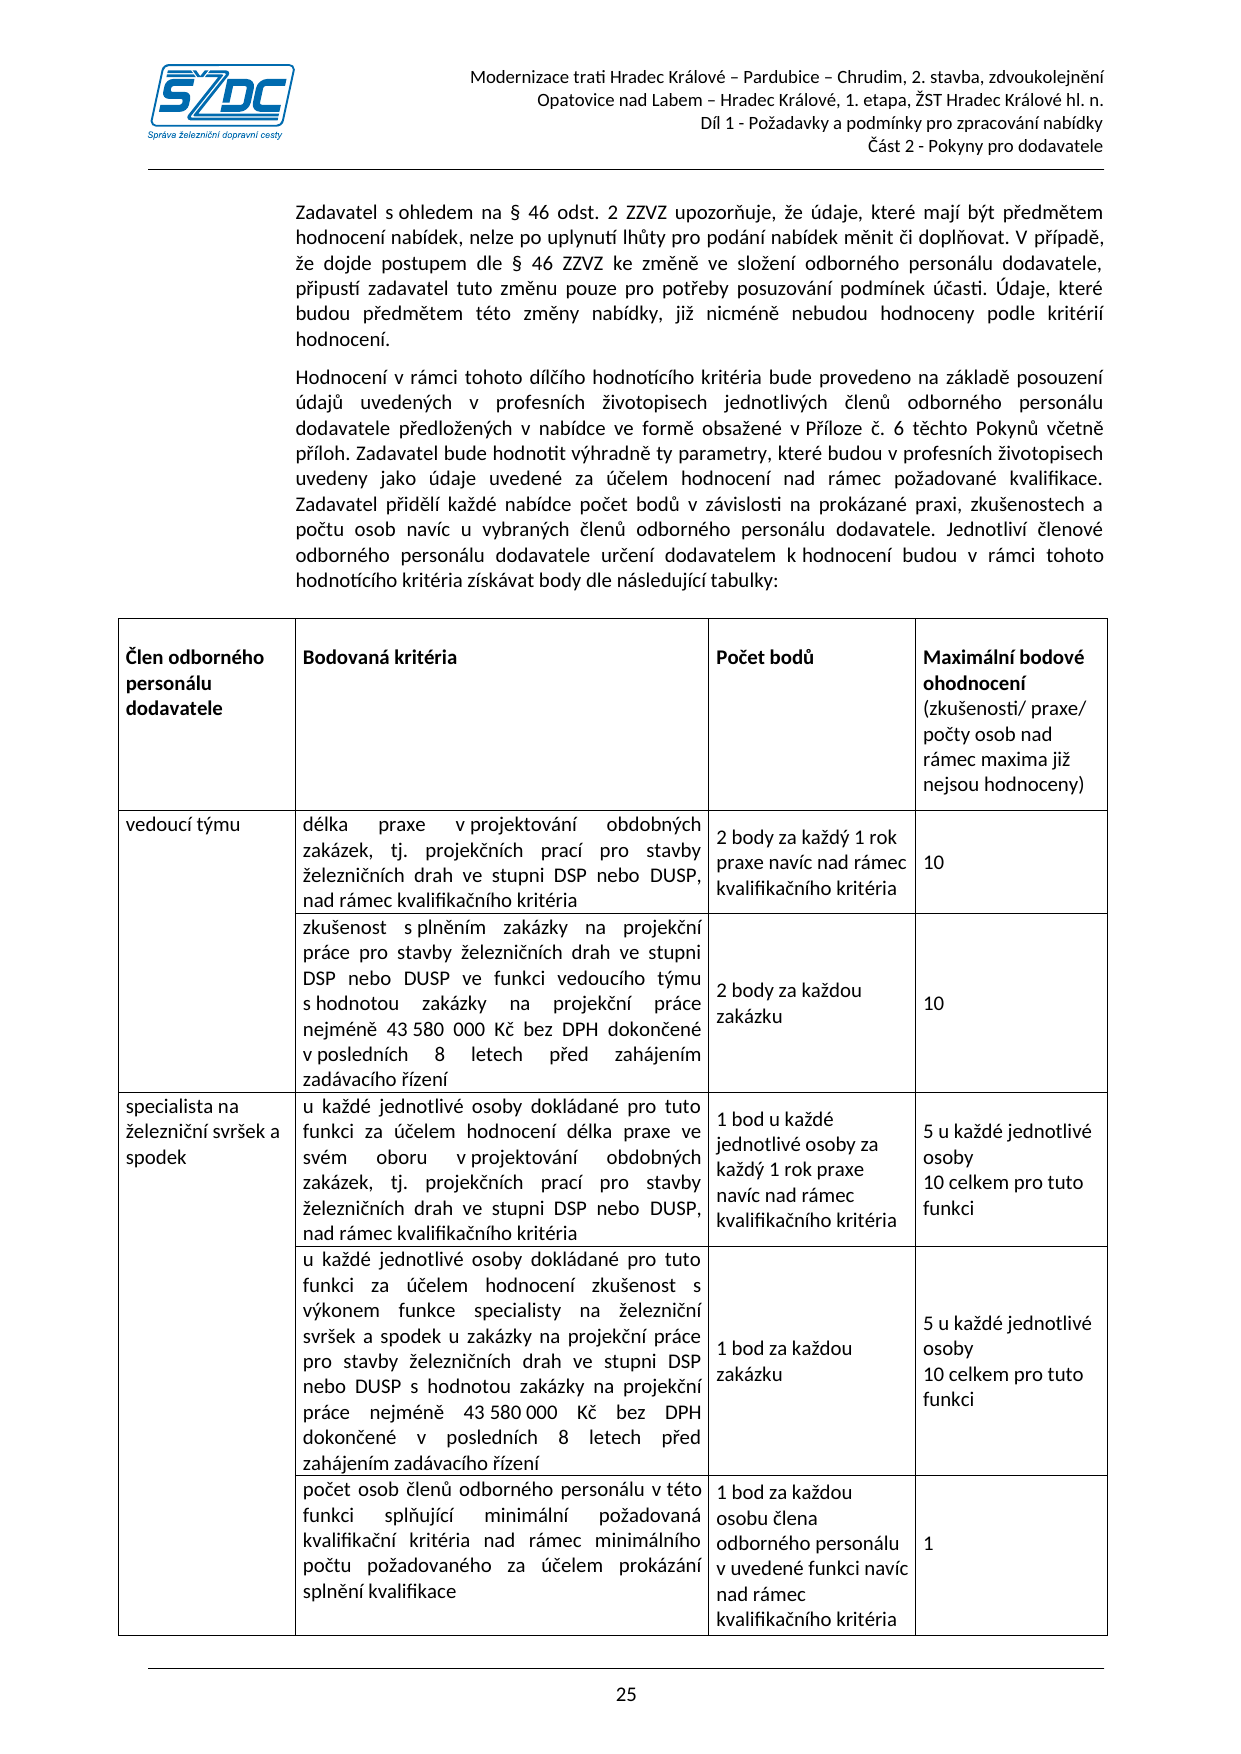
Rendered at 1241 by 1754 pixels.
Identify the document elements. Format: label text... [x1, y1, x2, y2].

table_cell 1 bod za každou osobu člena odborného personálu v uvedené funkci navíc nad rámec kvalifikačního kritéria [709, 1476, 915, 1635]
table_cell 2 body za každý 1 rok praxe navíc nad rámec kvalifikačního kritéria [709, 811, 915, 913]
table_cell 5 u každé jednotlivé osoby 10 celkem pro tuto funkci [916, 1093, 1107, 1246]
table_cell 5 u každé jednotlivé osoby 10 celkem pro tuto funkci [916, 1247, 1107, 1475]
table_header Bodovaná kritéria [296, 619, 708, 810]
text Hodnocení v rámci tohoto dílčího hodnotícího kritéria bude provedeno na základě posouzení údajů uvedených v profesních životopisech jednotlivých členů odborného personálu dodavatele předložených v nabídce ve formě obsažené v Příloze č. 6 těchto Pokynů včetně příloh. Zadavatel bude hodnotit výhradně ty parametry, které budou v profesních životopisech uvedeny jako údaje uvedené za účelem hodnocení nad rámec požadované kvalifikace. Zadavatel přidělí každé nabídce počet bodů v závislosti na prokázané praxi, zkušenostech a počtu osob navíc u vybraných členů odborného personálu dodavatele. Jednotliví členové odborného personálu dodavatele určení dodavatelem k hodnocení budou v rámci tohoto hodnotícího kritéria získávat body dle následující tabulky: [295, 364, 1104, 593]
table_cell u každé jednotlivé osoby dokládané pro tuto funkci za účelem hodnocení délka praxe ve svém oboru v projektování obdobných zakázek, tj. projekčních prací pro stavby železničních drah ve stupni DSP nebo DUSP, nad rámec kvalifikačního kritéria [296, 1093, 708, 1246]
table_cell 10 [916, 914, 1107, 1092]
table_cell u každé jednotlivé osoby dokládané pro tuto funkci za účelem hodnocení zkušenost s výkonem funkce specialisty na železniční svršek a spodek u zakázky na projekční práce pro stavby železničních drah ve stupni DSP nebo DUSP s hodnotou zakázky na projekční práce nejméně 43 580 000 Kč bez DPH dokončené v posledních 8 letech před zahájením zadávacího řízení [296, 1247, 708, 1475]
table_cell 1 [916, 1476, 1107, 1635]
table_cell 10 [916, 811, 1107, 913]
table_cell specialista na železniční svršek a spodek [119, 1093, 295, 1635]
table_header Člen odborného personálu dodavatele [119, 619, 295, 810]
table_cell počet osob členů odborného personálu v této funkci splňující minimální požadovaná kvalifikační kritéria nad rámec minimálního počtu požadovaného za účelem prokázání splnění kvalifikace [296, 1476, 708, 1635]
table_cell zkušenost s plněním zakázky na projekční práce pro stavby železničních drah ve stupni DSP nebo DUSP ve funkci vedoucího týmu s hodnotou zakázky na projekční práce nejméně 43 580 000 Kč bez DPH dokončené v posledních 8 letech před zahájením zadávacího řízení [296, 914, 708, 1092]
table_cell 1 bod u každé jednotlivé osoby za každý 1 rok praxe navíc nad rámec kvalifikačního kritéria [709, 1093, 915, 1246]
table_cell vedoucí týmu [119, 811, 295, 1092]
text Zadavatel s ohledem na § 46 odst. 2 ZZVZ upozorňuje, že údaje, které mají být předmětem hodnocení nabídek, nelze po uplynutí lhůty pro podání nabídek měnit či doplňovat. V případě, že dojde postupem dle § 46 ZZVZ ke změně ve složení odborného personálu dodavatele, připustí zadavatel tuto změnu pouze pro potřeby posuzování podmínek účasti. Údaje, které budou předmětem této změny nabídky, již nicméně nebudou hodnoceny podle kritérií hodnocení. [295, 199, 1104, 351]
table_cell 1 bod za každou zakázku [709, 1247, 915, 1475]
table_header Počet bodů [709, 619, 915, 810]
table_cell 2 body za každou zakázku [709, 914, 915, 1092]
table_header Maximální bodové ohodnocení (zkušenosti/ praxe/ počty osob nad rámec maxima již nejsou hodnoceny) [916, 619, 1107, 810]
table_cell délka praxe v projektování obdobných zakázek, tj. projekčních prací pro stavby železničních drah ve stupni DSP nebo DUSP, nad rámec kvalifikačního kritéria [296, 811, 708, 913]
